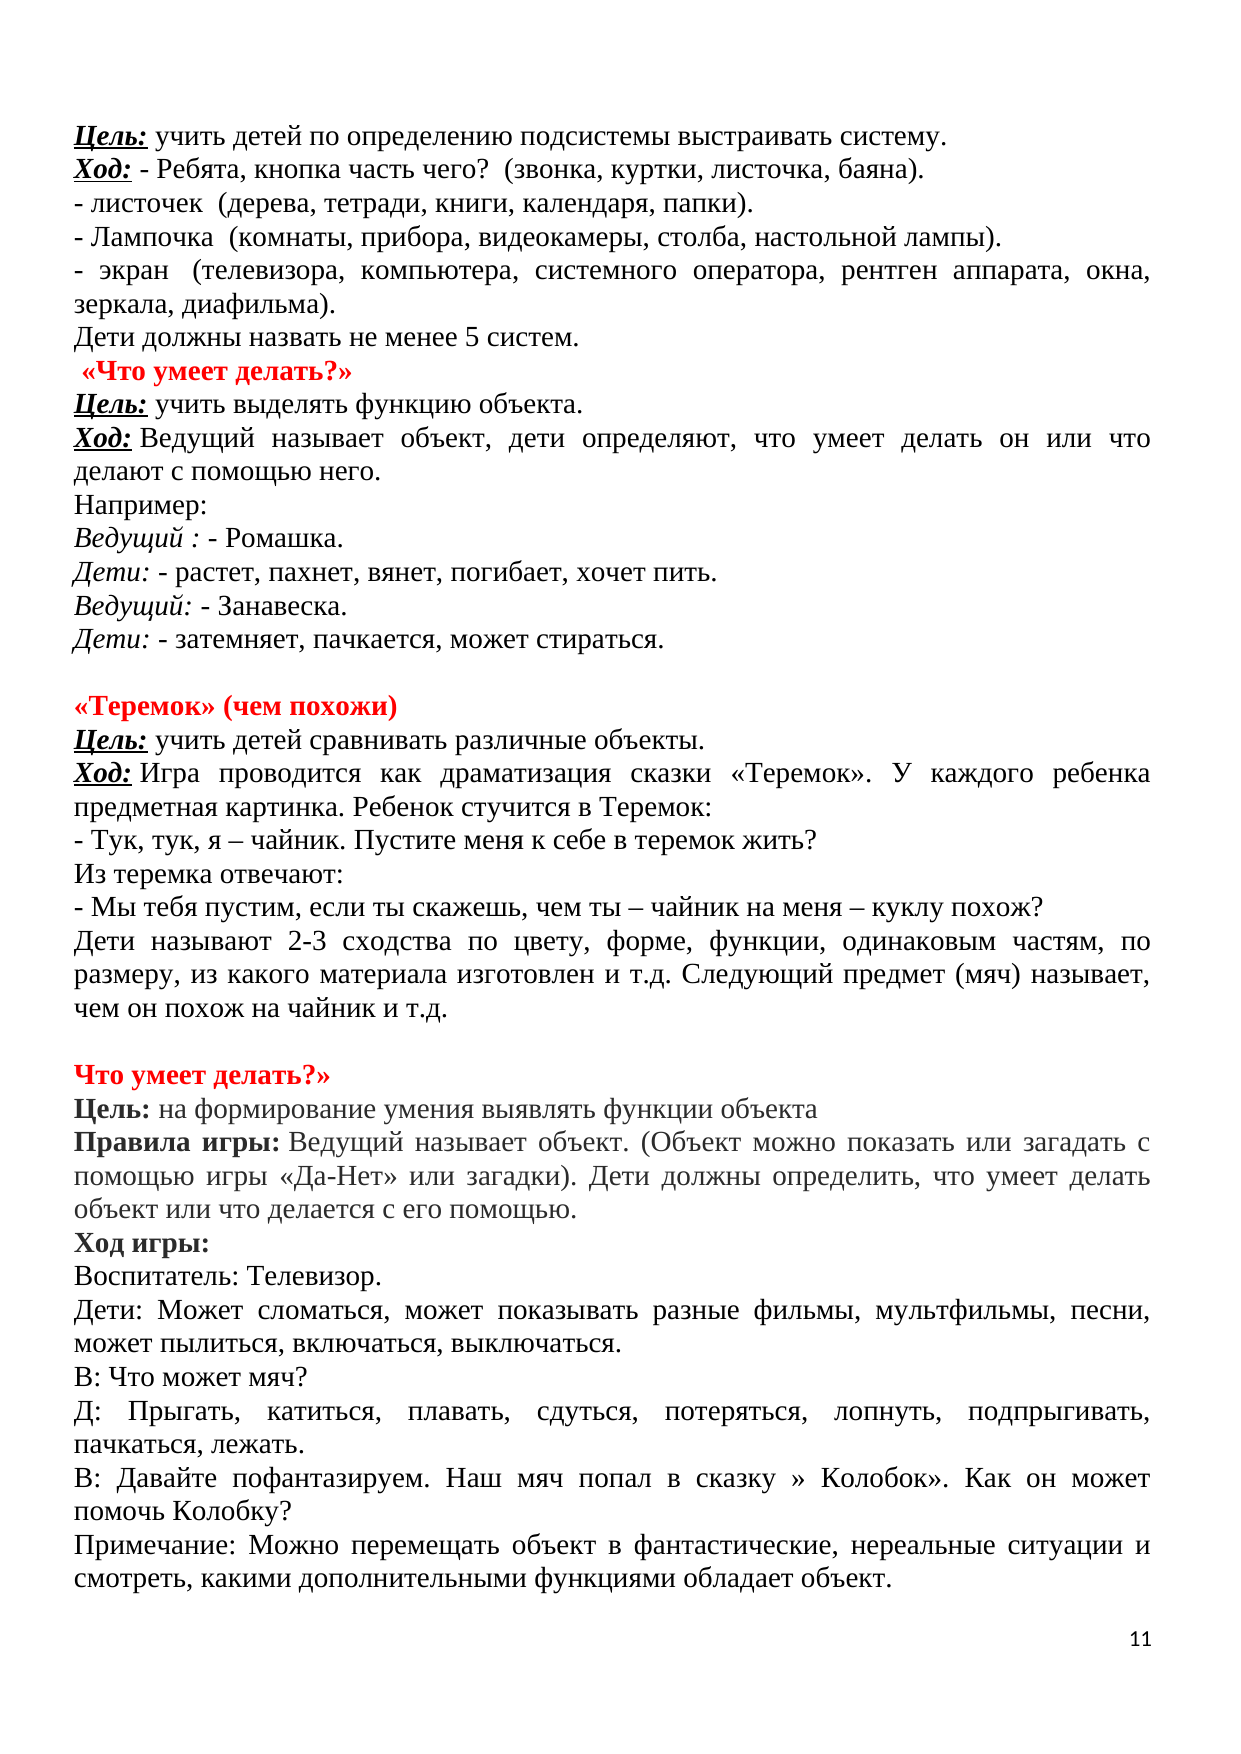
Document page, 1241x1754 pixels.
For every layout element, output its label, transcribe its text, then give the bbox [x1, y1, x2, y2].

text Дети называют 2-3 сходства по цвету, форме, функции, одинаковым частям, по размеру, из какого материала изготовлен и т.д. Следующий предмет (мяч) называет, чем он похож на чайник и т.д. [74, 923, 1152, 1024]
text Воспитатель: Телевизор. [74, 1258, 1152, 1292]
text Ход игры: [74, 1225, 1152, 1258]
text Дети: Может сломаться, может показывать разные фильмы, мультфильмы, песни, может пылиться, включаться, выключаться. [74, 1292, 1152, 1359]
text В: Давайте пофантазируем. Наш мяч попал в сказку » Колобок». Как он может помочь Колобку? [74, 1460, 1152, 1527]
text Ход: - Ребята, кнопка часть чего? (звонка, куртки, листочка, баяна). [74, 152, 1152, 185]
text Правила игры: Ведущий называет объект. (Объект можно показать или загадать с помощью игры «Да-Нет» или загадки). Дети должны определить, что умеет делать объект или что делается с его помощью. [74, 1124, 1152, 1225]
text Примечание: Можно перемещать объект в фантастические, нереальные ситуации и смотреть, какими дополнительными функциями обладает объект. [74, 1527, 1152, 1594]
text Цель: на формирование умения выявлять функции объекта [74, 1091, 1152, 1124]
text Из теремка отвечают: [74, 856, 1152, 889]
text Ведущий: - Занавеска. [74, 588, 1152, 621]
text Дети должны назвать не менее 5 систем. [74, 319, 1152, 353]
text Цель: учить детей сравнивать различные объекты. [74, 722, 1152, 755]
text «Теремок» (чем похожи) [74, 688, 1152, 722]
text Ведущий : - Ромашка. [74, 521, 1152, 554]
text Дети: - растет, пахнет, вянет, погибает, хочет пить. [74, 554, 1152, 588]
text Ход: Ведущий называет объект, дети определяют, что умеет делать он или что делают с помощью него. [74, 420, 1152, 487]
text Дети: - затемняет, пачкается, может стираться. [74, 621, 1152, 655]
text Ход: Игра проводится как драматизация сказки «Теремок». У каждого ребенка предметная картинка. Ребенок стучится в Теремок: [74, 755, 1152, 822]
text Д: Прыгать, катиться, плавать, сдуться, потеряться, лопнуть, подпрыгивать, пачкаться, лежать. [74, 1393, 1152, 1460]
text Цель: учить детей по определению подсистемы выстраивать систему. [74, 118, 1152, 152]
text - листочек (дерева, тетради, книги, календаря, папки). [74, 185, 1152, 219]
text Например: [74, 487, 1152, 521]
text В: Что может мяч? [74, 1359, 1152, 1393]
text «Что умеет делать?» [74, 353, 1152, 386]
text - Мы тебя пустим, если ты скажешь, чем ты – чайник на меня – куклу похож? [74, 889, 1152, 923]
text Что умеет делать?» [74, 1057, 1152, 1091]
text - Лампочка (комнаты, прибора, видеокамеры, столба, настольной лампы). [74, 219, 1152, 252]
text - экран (телевизора, компьютера, системного оператора, рентген аппарата, окна, зеркала, диафильма). [74, 252, 1152, 319]
text Цель: учить выделять функцию объекта. [74, 386, 1152, 420]
text - Тук, тук, я – чайник. Пустите меня к себе в теремок жить? [74, 822, 1152, 856]
